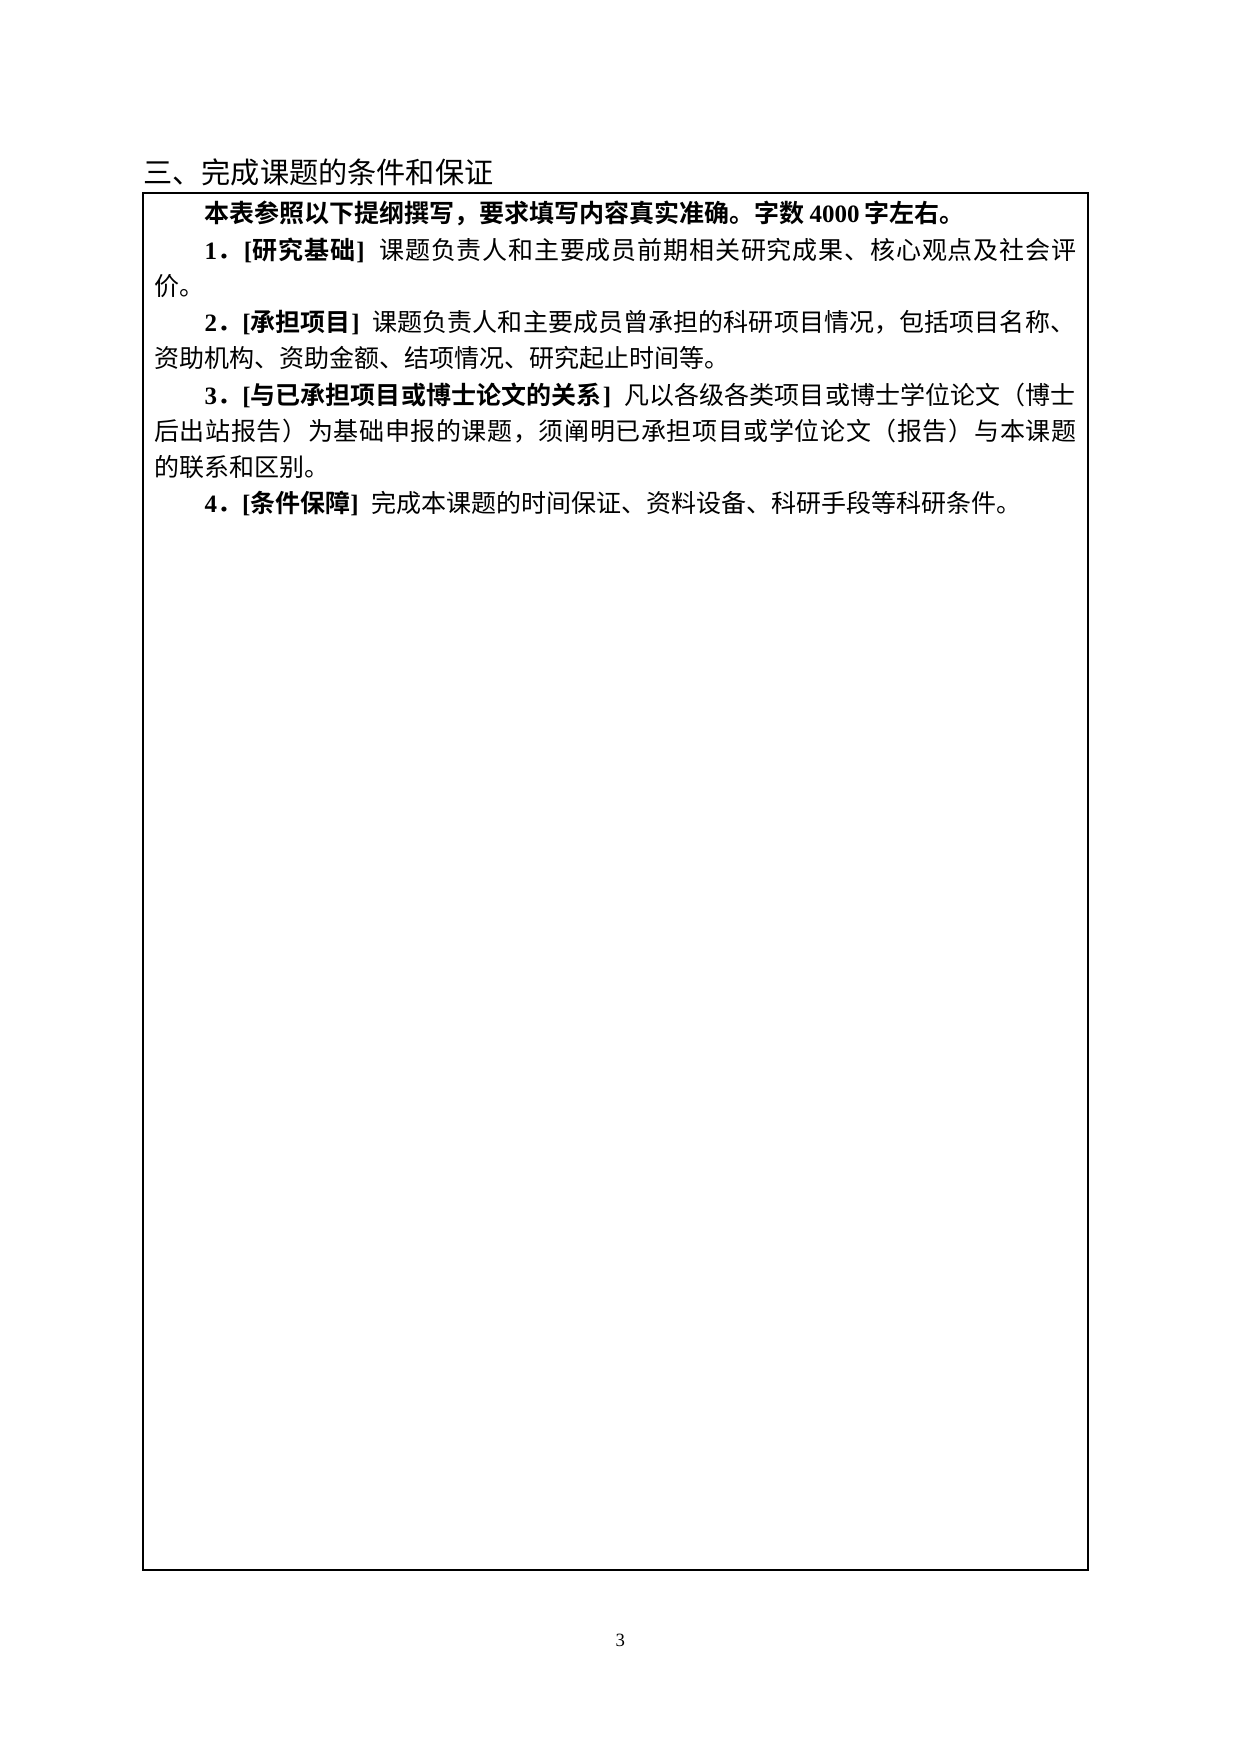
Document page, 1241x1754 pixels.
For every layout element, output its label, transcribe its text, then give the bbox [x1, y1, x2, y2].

text 三、完成课题的条件和保证 [143, 150, 1053, 192]
table_header 本表参照以下提纲撰写，要求填写内容真实准确。字数4000字左右。 1．[研究基础] 课题负责人和主要成员前期相关研究成果、核心观点及社会评价。 2．[承担项目] 课题负责人和主要成员曾承担的科研项目情况，包括项目名称、资助机构、资助金额、结项情况、研究起止时间等。 3．[与已承担项目或博士论文的关系] 凡以各级各类项目或博士学位论文（博士后出站报告）为基础申报的课题，须阐明已承担项目或学位论文（报告）与本课题的联系和区别。 4．[条件保障] 完成本课题的时间保证、资料设备、科研手段等科研条件。 [144, 194, 1087, 1569]
